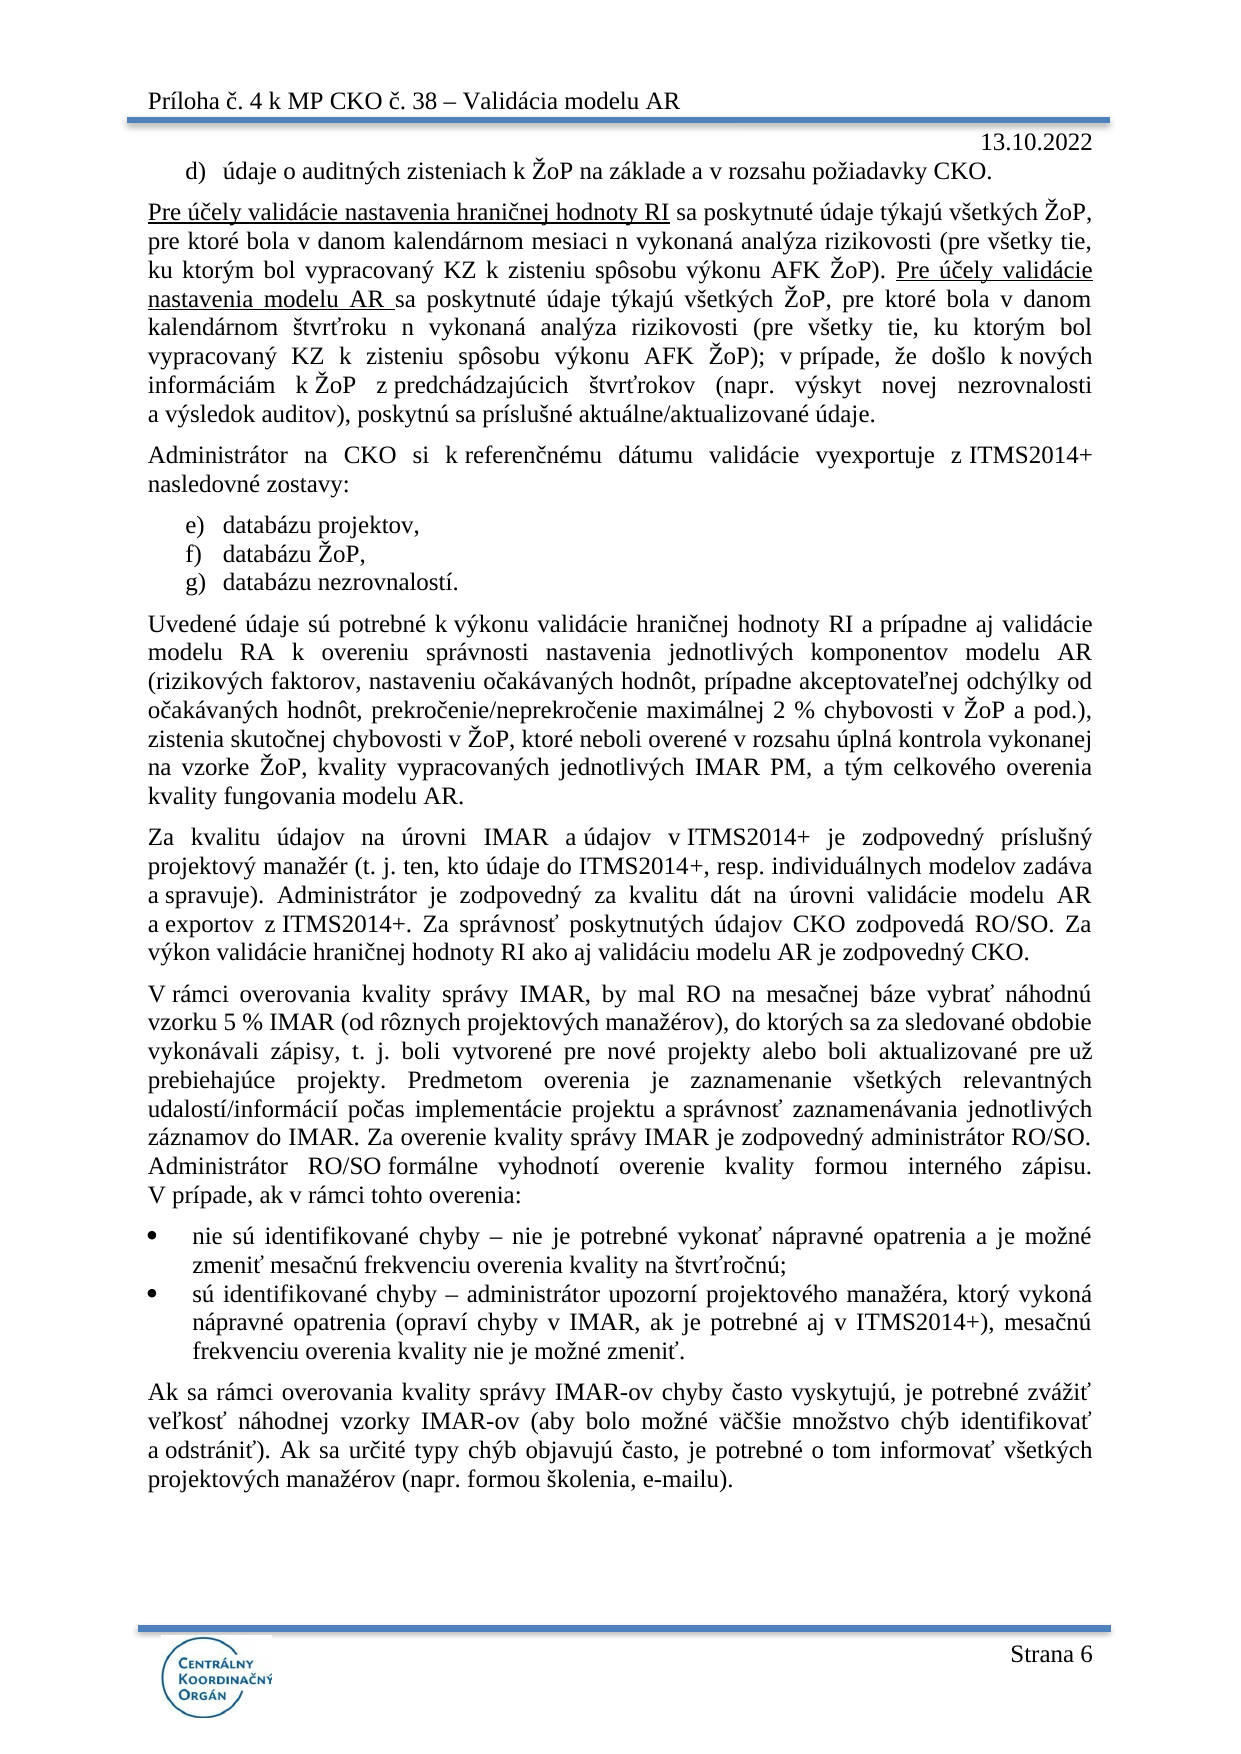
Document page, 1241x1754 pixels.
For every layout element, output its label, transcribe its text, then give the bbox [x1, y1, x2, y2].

text Ak sa rámci overovania kvality správy IMAR-ov chyby často vyskytujú, je potrebné zvážiť veľkosť náhodnej vzorky IMAR-ov (aby bolo možné väčšie množstvo chýb identifikovať a odstrániť). Ak sa určité typy chýb objavujú často, je potrebné o tom informovať všetkých projektových manažérov (napr. formou školenia, e-mailu). [148, 1377, 1093, 1492]
list údaje o auditných zisteniach k ŽoP na základe a v rozsahu požiadavky CKO. [185, 156, 1093, 185]
text Za kvalitu údajov na úrovni IMAR a údajov v ITMS2014+ je zodpovedný príslušný projektový manažér (t. j. ten, kto údaje do ITMS2014+, resp. individuálnych modelov zadáva a spravuje). Administrátor je zodpovedný za kvalitu dát na úrovni validácie modelu AR a exportov z ITMS2014+. Za správnosť poskytnutých údajov CKO zodpovedá RO/SO. Za výkon validácie hraničnej hodnoty RI ako aj validáciu modelu AR je zodpovedný CKO. [148, 822, 1093, 966]
list nie sú identifikované chyby – nie je potrebné vykonať nápravné opatrenia a je možné zmeniť mesačnú frekvenciu overenia kvality na štvrťročnú; [148, 1221, 1093, 1279]
text V rámci overovania kvality správy IMAR, by mal RO na mesačnej báze vybrať náhodnú vzorku 5 % IMAR (od rôznych projektových manažérov), do ktorých sa za sledované obdobie vykonávali zápisy, t. j. boli vytvorené pre nové projekty alebo boli aktualizované pre už prebiehajúce projekty. Predmetom overenia je zaznamenanie všetkých relevantných udalostí/informácií počas implementácie projektu a správnosť zaznamenávania jednotlivých záznamov do IMAR. Za overenie kvality správy IMAR je zodpovedný administrátor RO/SO. Administrátor RO/SO formálne vyhodnotí overenie kvality formou interného zápisu. V prípade, ak v rámci tohto overenia: [148, 979, 1093, 1209]
text Uvedené údaje sú potrebné k výkonu validácie hraničnej hodnoty RI a prípadne aj validácie modelu RA k overeniu správnosti nastavenia jednotlivých komponentov modelu AR (rizikových faktorov, nastaveniu očakávaných hodnôt, prípadne akceptovateľnej odchýlky od očakávaných hodnôt, prekročenie/neprekročenie maximálnej 2 % chybovosti v ŽoP a pod.), zistenia skutočnej chybovosti v ŽoP, ktoré neboli overené v rozsahu úplná kontrola vykonanej na vzorke ŽoP, kvality vypracovaných jednotlivých IMAR PM, a tým celkového overenia kvality fungovania modelu AR. [148, 609, 1093, 810]
list databázu projektov, [185, 510, 1093, 539]
list databázu ŽoP, [185, 539, 1093, 567]
picture [159, 1635, 272, 1717]
list sú identifikované chyby – administrátor upozorní projektového manažéra, ktorý vykoná nápravné opatrenia (opraví chyby v IMAR, ak je potrebné aj v ITMS2014+), mesačnú frekvenciu overenia kvality nie je možné zmeniť. [148, 1279, 1093, 1365]
text Pre účely validácie nastavenia hraničnej hodnoty RI sa poskytnuté údaje týkajú všetkých ŽoP, pre ktoré bola v danom kalendárnom mesiaci n vykonaná analýza rizikovosti (pre všetky tie, ku ktorým bol vypracovaný KZ k zisteniu spôsobu výkonu AFK ŽoP). Pre účely validácie nastavenia modelu AR sa poskytnuté údaje týkajú všetkých ŽoP, pre ktoré bola v danom kalendárnom štvrťroku n vykonaná analýza rizikovosti (pre všetky tie, ku ktorým bol vypracovaný KZ k zisteniu spôsobu výkonu AFK ŽoP); v prípade, že došlo k nových informáciám k ŽoP z predchádzajúcich štvrťrokov (napr. výskyt novej nezrovnalosti a výsledok auditov), poskytnú sa príslušné aktuálne/aktualizované údaje. [148, 197, 1093, 427]
list databázu nezrovnalostí. [185, 567, 1093, 596]
text Administrátor na CKO si k referenčnému dátumu validácie vyexportuje z ITMS2014+ nasledovné zostavy: [148, 440, 1093, 497]
